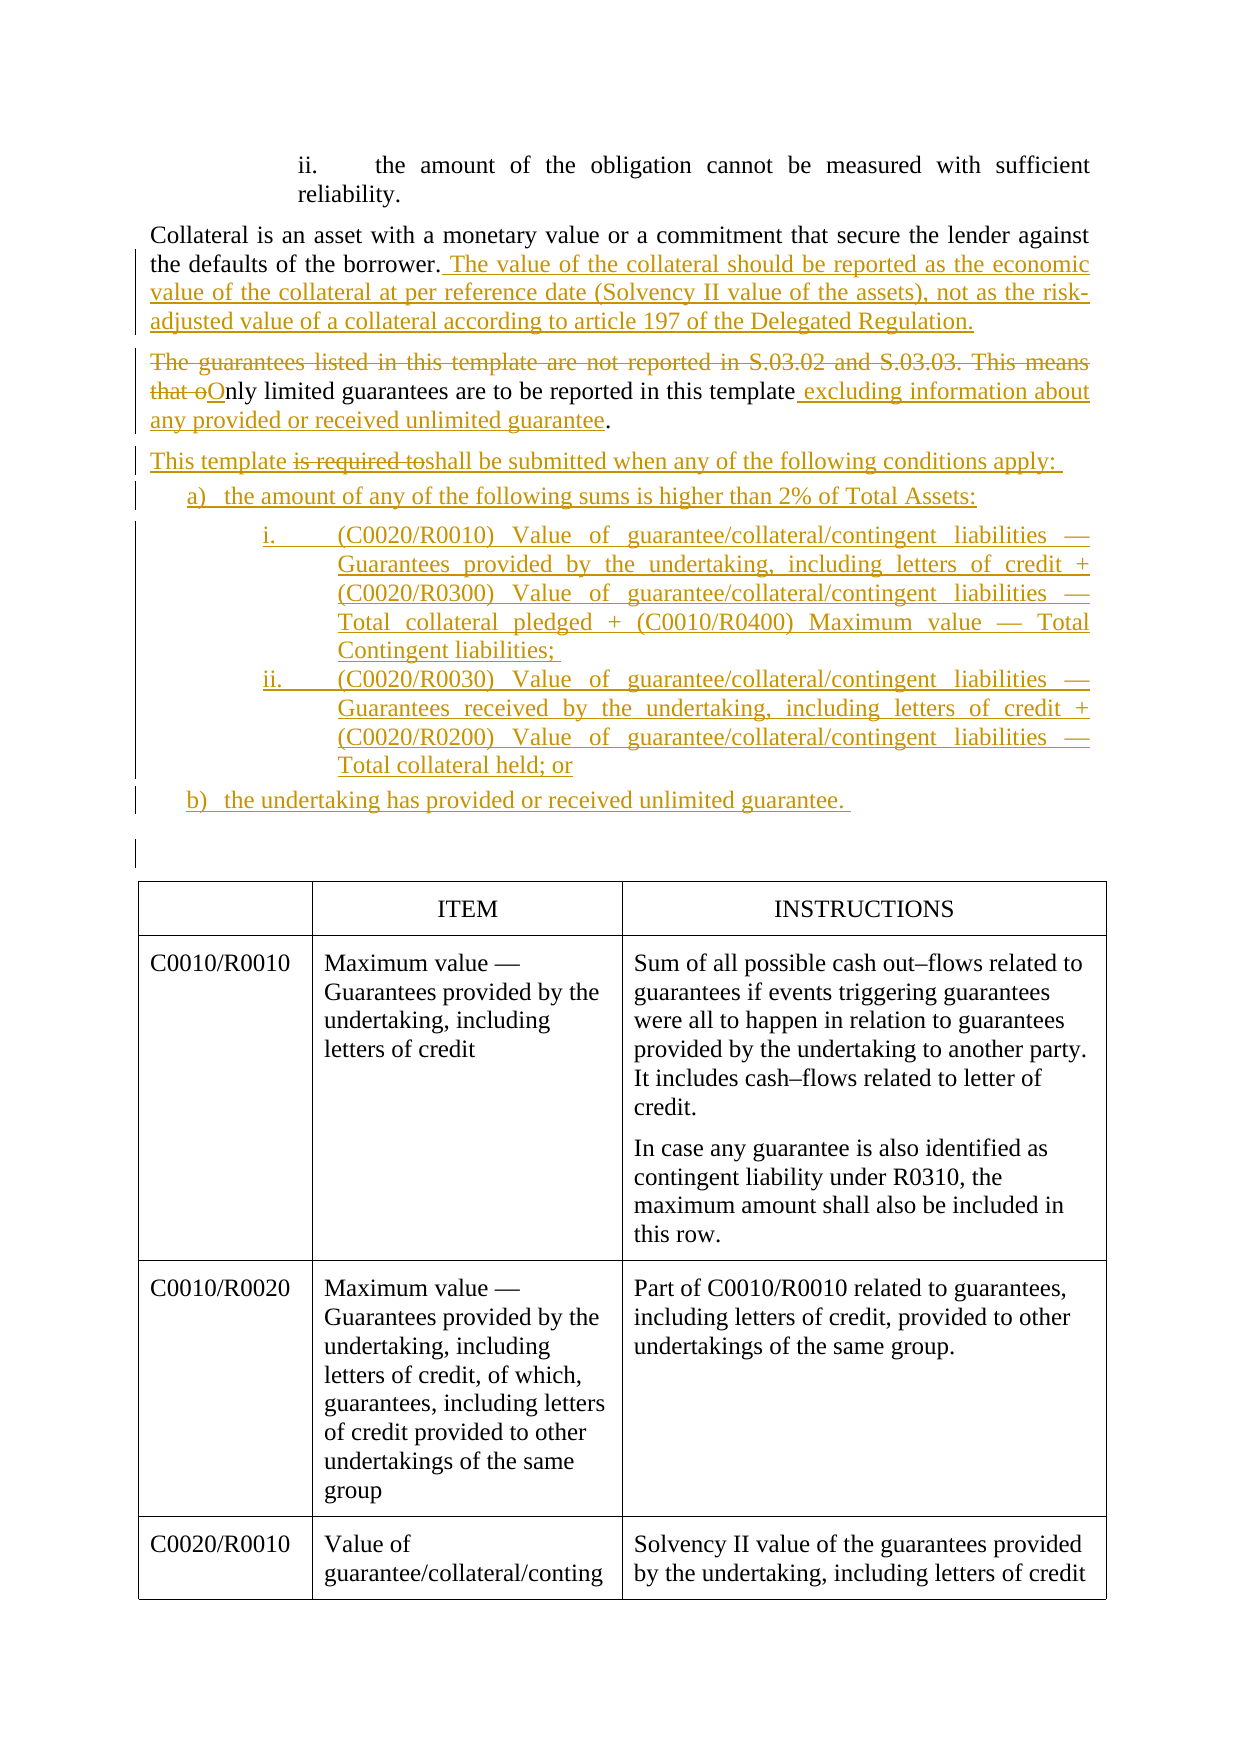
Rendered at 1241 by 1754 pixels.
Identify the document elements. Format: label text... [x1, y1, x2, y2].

table_cell C0010/R0020 [139, 1261, 312, 1516]
table_cell Sum of all possible cash out–flows related to guarantees if events triggering guarantees were all to happen in relation to guarantees provided by the undertaking to another party. It includes cash–flows related to letter of credit. In case any guarantee is also identified as contingent liability under R0310, the maximum amount shall also be included in this row. [623, 936, 1106, 1260]
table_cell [623, 1517, 1106, 1599]
table_header ITEM [313, 882, 622, 935]
text nly limited guarantees are to be reported in this template. [150, 347, 1090, 363]
table_cell Maximum value — Guarantees provided by the undertaking, including letters of credit, of which, guarantees, including letters of credit provided to other undertakings of the same group [313, 1261, 622, 1516]
text nly limited guarantees are to be reported in this template. [150, 364, 1090, 434]
table_cell C0010/R0010 [139, 936, 312, 1260]
table_header INSTRUCTIONS [623, 882, 1106, 935]
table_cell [313, 1517, 622, 1599]
text Collateral is an asset with a monetary value or a commitment that secure the lender against the defaults of the borrower. [150, 220, 1090, 302]
table_header [139, 882, 312, 935]
table_cell C0020/R0010 [139, 1517, 312, 1599]
table_cell Part of C0010/R0010 related to guarantees, including letters of credit, provided to other undertakings of the same group. [623, 1261, 1106, 1516]
text ii. the amount of the obligation cannot be measured with sufficient reliability. [239, 150, 1090, 207]
table_cell Maximum value — Guarantees provided by the undertaking, including letters of credit [313, 936, 622, 1260]
text Collateral is an asset with a monetary value or a commitment that secure the lender against the defaults of the borrower. [150, 304, 1090, 335]
